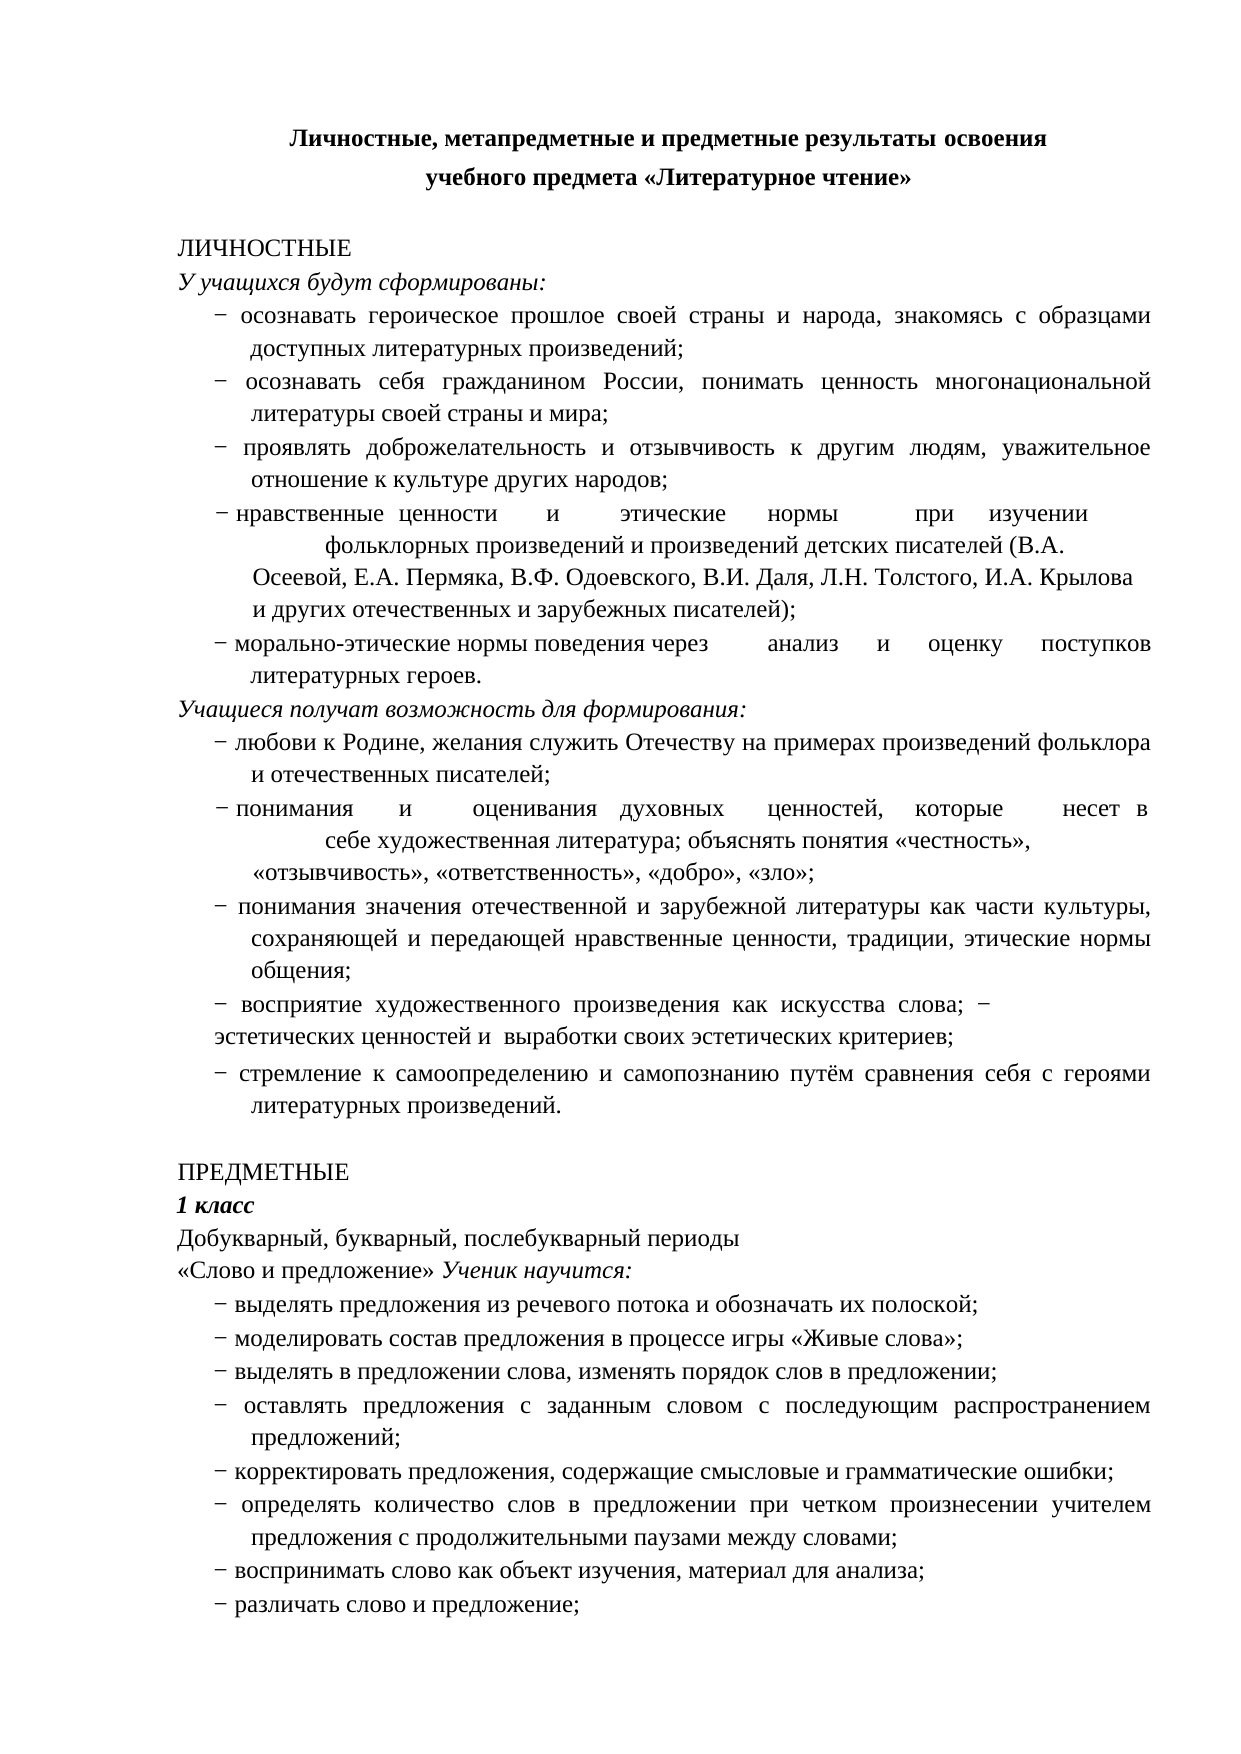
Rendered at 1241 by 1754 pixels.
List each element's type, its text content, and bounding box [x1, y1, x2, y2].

text − моделировать состав предложения в процессе игры «Живые слова»; [213, 1323, 1152, 1351]
text У учащихся будут сформированы: [177, 267, 1152, 296]
text − воспринимать слово как объект изучения, материал для анализа; [213, 1555, 1152, 1584]
text − осознавать героическое прошлое своей страны и народа, знакомясь с образцами доступных литературных произведений; [213, 300, 1152, 361]
text Учащиеся получат возможность для формирования: [177, 694, 1152, 723]
text − проявлять доброжелательность и отзывчивость к другим людям, уважительное отношение к культуре других народов; [213, 432, 1152, 493]
text Добукварный, букварный, послебукварный периоды «Слово и предложение» Ученик научится: [177, 1223, 739, 1284]
text − оставлять предложения с заданным словом с последующим распространением предложений; [213, 1390, 1152, 1451]
text − любови к Родине, желания служить Отечеству на примерах произведений фольклора и отечественных писателей; [213, 727, 1152, 788]
text ЛИЧНОСТНЫЕ [177, 233, 1152, 262]
subtitle 1 класс [176, 1190, 1152, 1219]
text − нравственные ценности и этические нормы при изучении фольклорных произведений и произведений детских писателей (В.А. Осеевой, Е.А. Пермяка, В.Ф. Одоевского, В.И. Даля, Л.Н. Толстого, И.А. Крылова и других отечественных и зарубежных писателей); [215, 498, 1152, 623]
text − морально-этические нормы поведения через анализ и оценку поступков литературных героев. [213, 628, 1152, 689]
text − выделять предложения из речевого потока и обозначать их полоской; [213, 1289, 1152, 1318]
text − восприятие художественного произведения как искусства слова; − эстетических ценностей и выработки своих эстетических критериев; [213, 989, 991, 1050]
text − понимания и оценивания духовных ценностей, которые несет в себе художественная литература; объяснять понятия «честность», «отзывчивость», «ответственность», «добро», «зло»; [215, 793, 1152, 886]
text − корректировать предложения, содержащие смысловые и грамматические ошибки; [213, 1456, 1152, 1484]
text − выделять в предложении слова, изменять порядок слов в предложении; [213, 1356, 1152, 1385]
subtitle Личностные, метапредметные и предметные результаты освоения учебного предмета «Литературное чтение» [289, 123, 1047, 191]
text − различать слово и предложение; [213, 1589, 1152, 1618]
text − осознавать себя гражданином России, понимать ценность многонациональной литературы своей страны и мира; [213, 366, 1152, 427]
text − понимания значения отечественной и зарубежной литературы как части культуры, сохраняющей и передающей нравственные ценности, традиции, этические нормы общения; [213, 891, 1152, 984]
text − стремление к самоопределению и самопознанию путём сравнения себя с героями литературных произведений. [213, 1058, 1152, 1119]
text − определять количество слов в предложении при четком произнесении учителем предложения с продолжительными паузами между словами; [213, 1489, 1152, 1550]
text ПРЕДМЕТНЫЕ [177, 1157, 1152, 1185]
